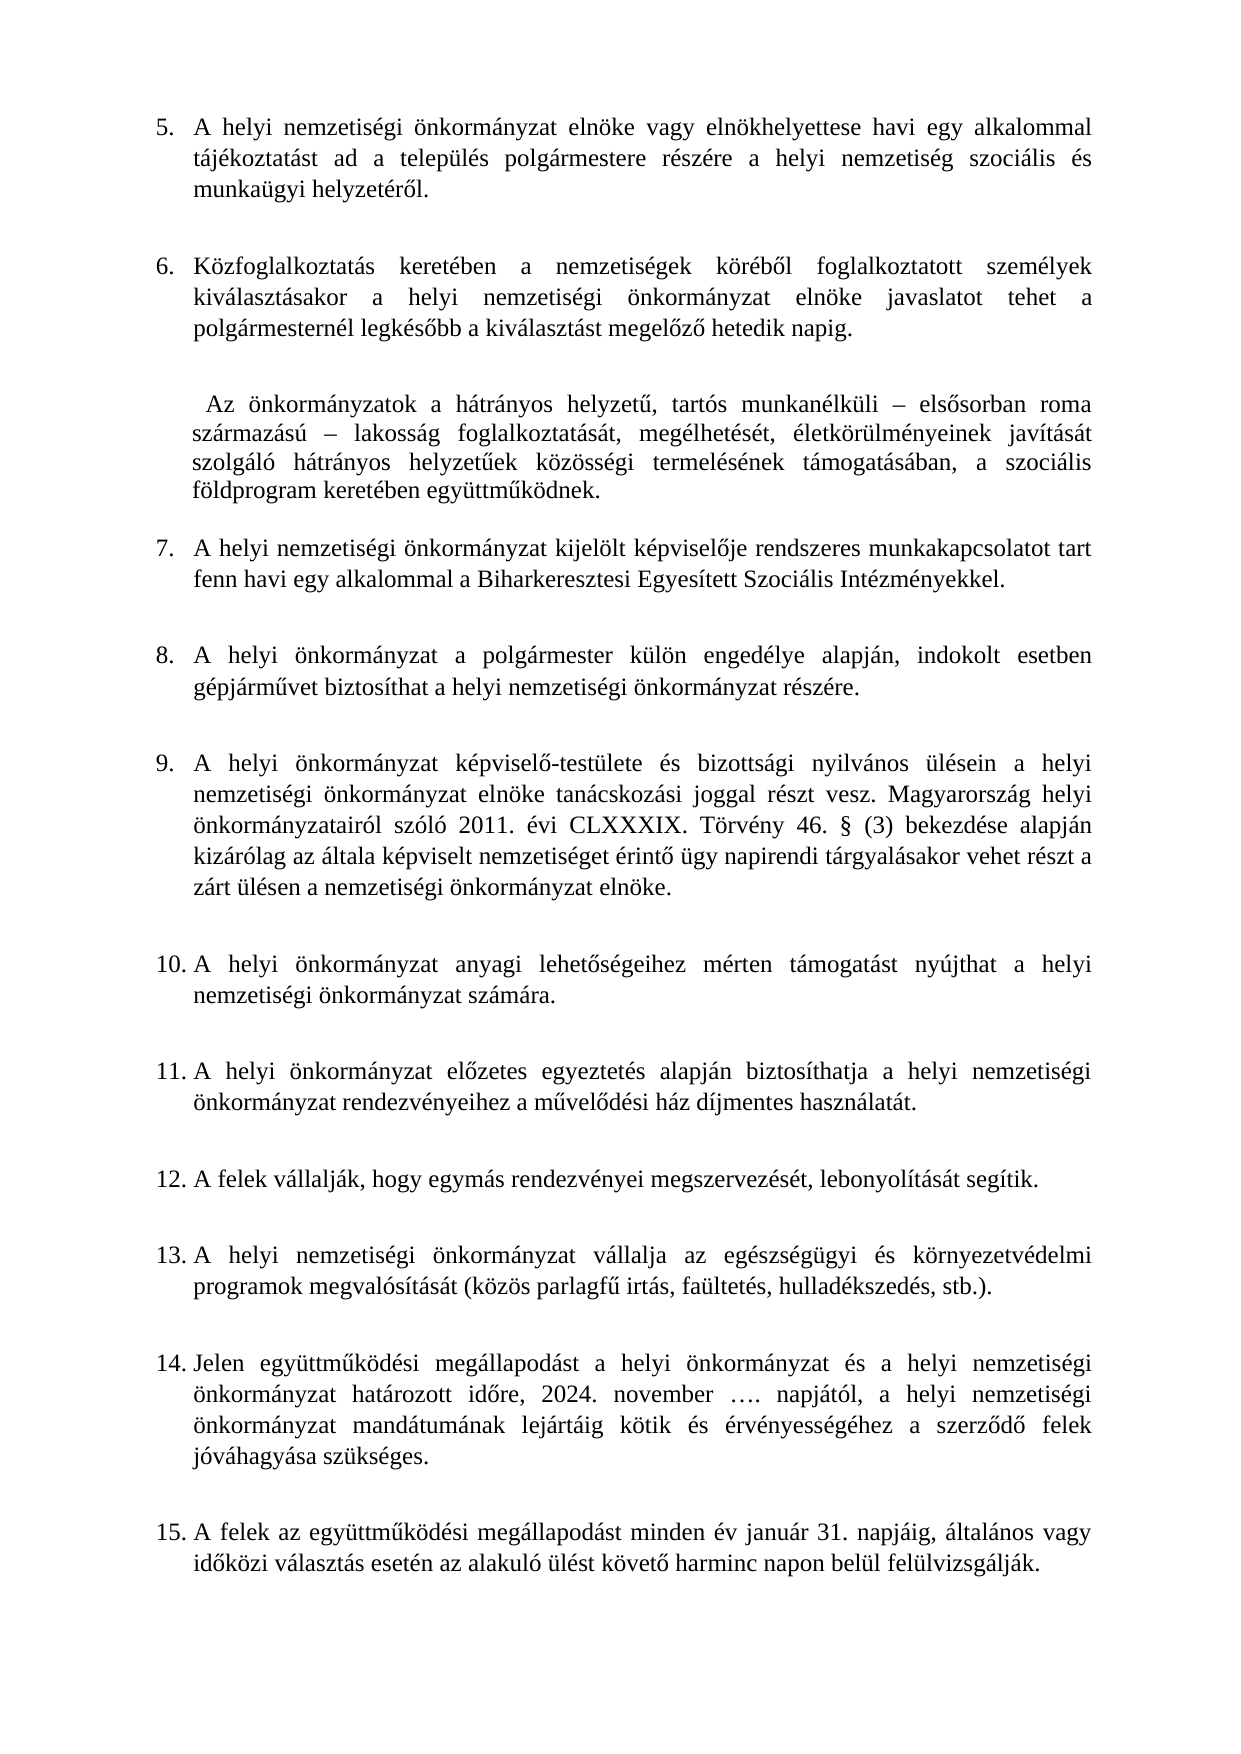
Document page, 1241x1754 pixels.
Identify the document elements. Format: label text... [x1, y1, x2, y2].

list A helyi önkormányzat a polgármester külön engedélye alapján, indokolt esetben gépjárművet biztosíthat a helyi nemzetiségi önkormányzat részére. [156, 641, 1093, 700]
list A helyi önkormányzat anyagi lehetőségeihez mérten támogatást nyújthat a helyi nemzetiségi önkormányzat számára. [156, 949, 1093, 1008]
list Jelen együttműködési megállapodást a helyi önkormányzat és a helyi nemzetiségi önkormányzat határozott időre, 2024. november …. napjától, a helyi nemzetiségi önkormányzat mandátumának lejártáig kötik és érvényességéhez a szerződő felek jóváhagyása szükséges. [156, 1348, 1093, 1469]
list Közfoglalkoztatás keretében a nemzetiségek köréből foglalkoztatott személyek kiválasztásakor a helyi nemzetiségi önkormányzat elnöke javaslatot tehet a polgármesternél legkésőbb a kiválasztást megelőző hetedik napig. [156, 251, 1093, 342]
list A helyi önkormányzat képviselő-testülete és bizottsági nyilvános ülésein a helyi nemzetiségi önkormányzat elnöke tanácskozási joggal részt vesz. Magyarország helyi önkormányzatairól szóló 2011. évi CLXXXIX. Törvény 46. § (3) bekezdése alapján kizárólag az általa képviselt nemzetiséget érintő ügy napirendi tárgyalásakor vehet részt a zárt ülésen a nemzetiségi önkormányzat elnöke. [156, 748, 1093, 901]
list A helyi nemzetiségi önkormányzat elnöke vagy elnökhelyettese havi egy alkalommal tájékoztatást ad a település polgármestere részére a helyi nemzetiség szociális és munkaügyi helyzetéről. [156, 112, 1093, 203]
text Az önkormányzatok a hátrányos helyzetű, tartós munkanélküli – elsősorban roma származású – lakosság foglalkoztatását, megélhetését, életkörülményeinek javítását szolgáló hátrányos helyzetűek közösségi termelésének támogatásában, a szociális földprogram keretében együttműködnek. [156, 389, 1093, 504]
list A felek vállalják, hogy egymás rendezvényei megszervezését, lebonyolítását segítik. [156, 1164, 1093, 1192]
list A helyi nemzetiségi önkormányzat kijelölt képviselője rendszeres munkakapcsolatot tart fenn havi egy alkalommal a Biharkeresztesi Egyesített Szociális Intézményekkel. [156, 533, 1093, 593]
list A felek az együttműködési megállapodást minden év január 31. napjáig, általános vagy időközi választás esetén az alakuló ülést követő harminc napon belül felülvizsgálják. [156, 1517, 1093, 1577]
list A helyi nemzetiségi önkormányzat vállalja az egészségügyi és környezetvédelmi programok megvalósítását (közös parlagfű irtás, faültetés, hulladékszedés, stb.). [156, 1240, 1093, 1300]
list A helyi önkormányzat előzetes egyeztetés alapján biztosíthatja a helyi nemzetiségi önkormányzat rendezvényeihez a művelődési ház díjmentes használatát. [156, 1056, 1093, 1116]
